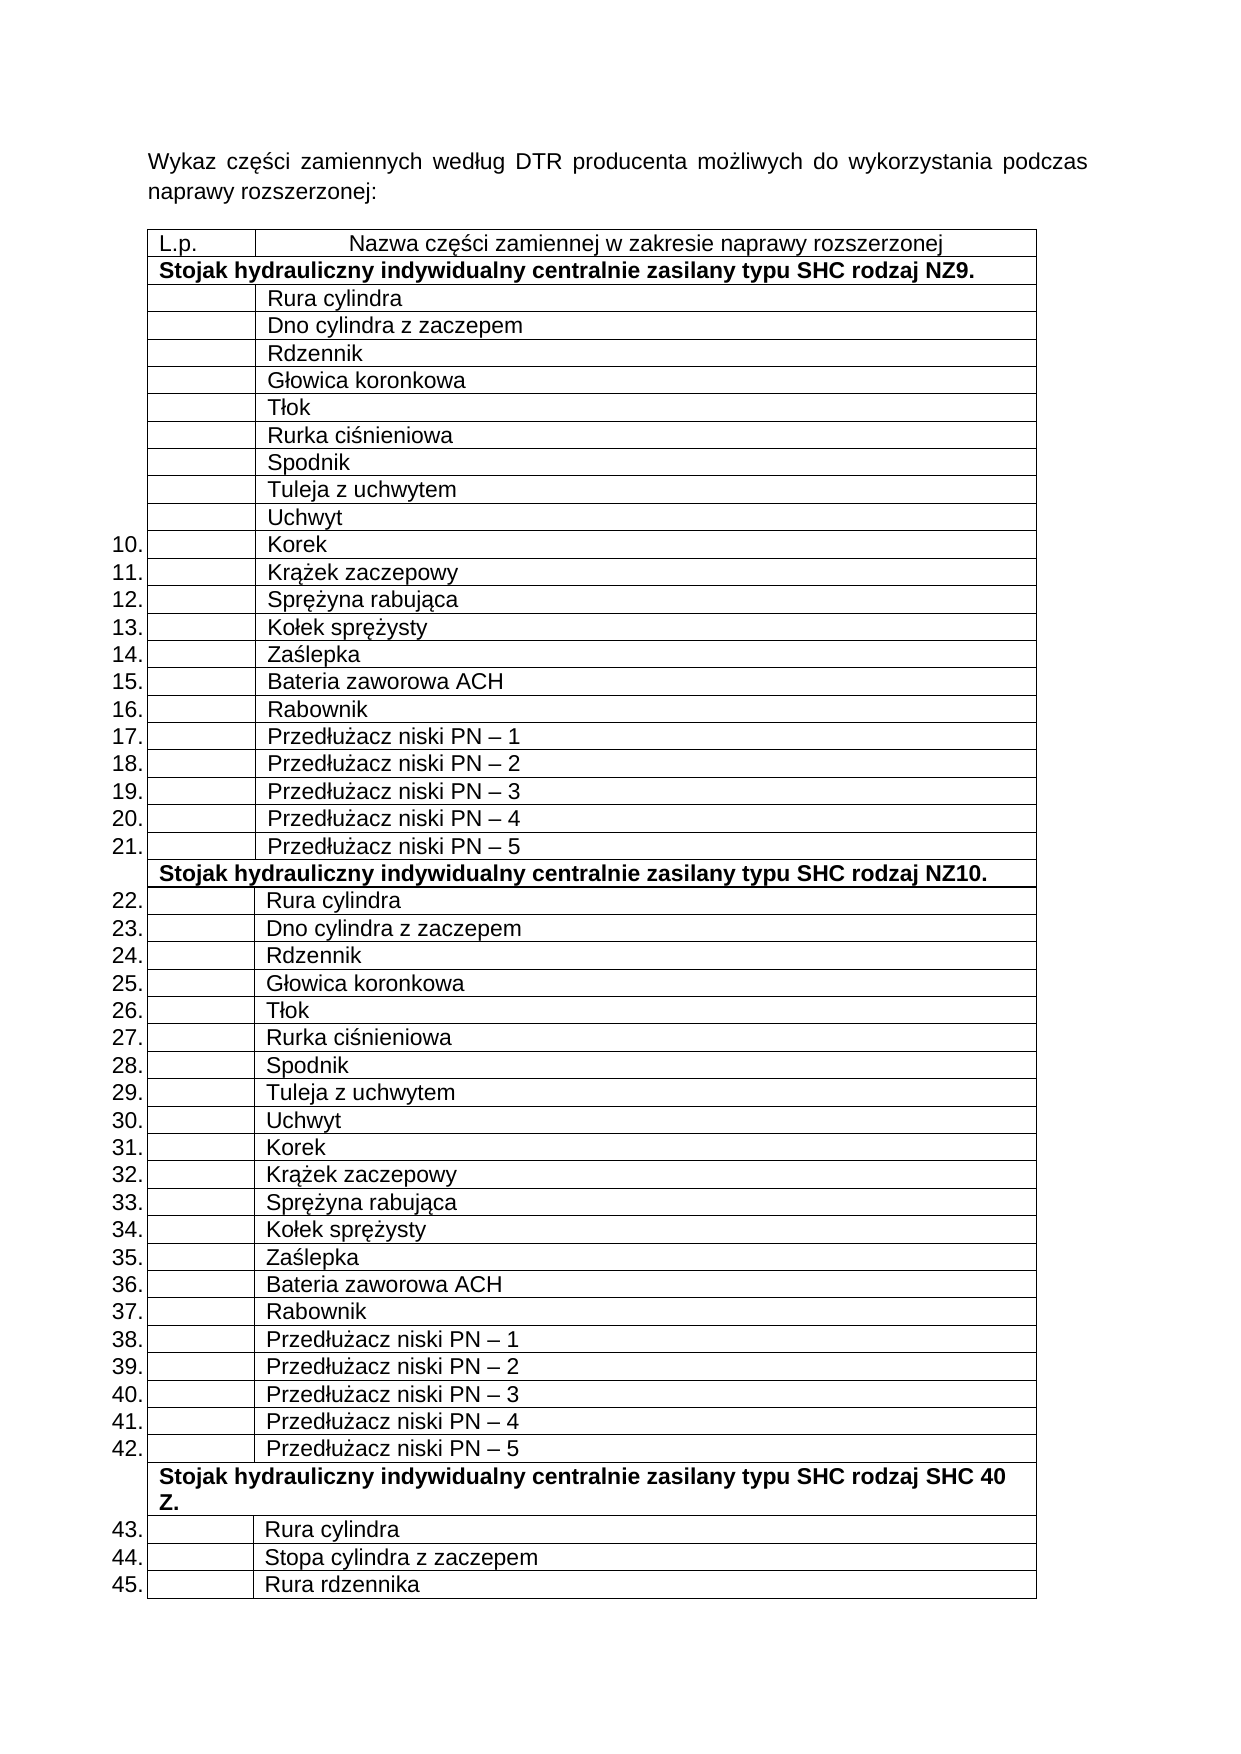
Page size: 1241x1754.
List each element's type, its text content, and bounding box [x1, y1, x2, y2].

table_cell [148, 942, 254, 968]
table_cell Stopa cylindra z zaczepem [254, 1544, 1036, 1570]
table_cell [148, 723, 255, 749]
table_cell Rura rdzennika [254, 1571, 1036, 1598]
table_header L.p. [148, 230, 255, 256]
table_cell Uchwyt [256, 504, 1036, 530]
table_cell [148, 1571, 253, 1598]
table_cell Głowica koronkowa [255, 970, 1036, 996]
table_cell [148, 312, 255, 338]
table_cell [148, 614, 255, 640]
table_cell [148, 394, 255, 421]
table_cell [148, 476, 255, 503]
table_cell Przedłużacz niski PN – 1 [255, 1326, 1036, 1352]
table_cell Tuleja z uchwytem [256, 476, 1036, 503]
table_cell [148, 750, 255, 777]
table_cell [148, 1134, 254, 1160]
table_cell [148, 805, 255, 832]
table_cell Rdzennik [256, 340, 1036, 366]
table_cell Uchwyt [255, 1107, 1036, 1133]
table_cell Zaślepka [255, 1244, 1036, 1270]
table_cell Rura cylindra [255, 888, 1036, 914]
table_cell Rurka ciśnieniowa [256, 422, 1036, 448]
table_cell Dno cylindra z zaczepem [255, 915, 1036, 941]
table_cell [148, 1271, 254, 1297]
table_cell Tłok [255, 997, 1036, 1023]
table_cell Spodnik [255, 1052, 1036, 1078]
table_cell Korek [255, 1134, 1036, 1160]
text Wykaz części zamiennych według DTR producenta możliwych do wykorzystania podczas naprawy rozszerzonej: [148, 148, 1088, 204]
table_cell Rabownik [256, 696, 1036, 722]
table_cell [148, 997, 254, 1023]
table_cell [148, 449, 255, 475]
table_cell [148, 285, 255, 311]
table_cell [148, 1079, 254, 1106]
table_cell Sprężyna rabująca [255, 1189, 1036, 1215]
table_cell [148, 696, 255, 722]
table_cell [148, 1161, 254, 1188]
table_cell [148, 970, 254, 996]
table_cell Przedłużacz niski PN – 5 [256, 833, 1036, 859]
table_cell [148, 1516, 253, 1543]
table_cell [148, 559, 255, 585]
table_cell [148, 833, 255, 859]
table_cell Rabownik [255, 1298, 1036, 1325]
table_cell [148, 586, 255, 612]
table_cell [148, 1381, 254, 1407]
table_cell [148, 915, 254, 941]
table_cell [148, 888, 254, 914]
table_cell Krążek zaczepowy [256, 559, 1036, 585]
table_cell Przedłużacz niski PN – 4 [256, 805, 1036, 832]
table_cell Przedłużacz niski PN – 5 [255, 1435, 1036, 1462]
table_cell Kołek sprężysty [256, 614, 1036, 640]
table_cell Przedłużacz niski PN – 3 [256, 778, 1036, 804]
table_cell Zaślepka [256, 641, 1036, 667]
table_cell [148, 1024, 254, 1051]
table_cell Rdzennik [255, 942, 1036, 968]
table_cell Przedłużacz niski PN – 2 [256, 750, 1036, 777]
table_cell Stojak hydrauliczny indywidualny centralnie zasilany typu SHC rodzaj NZ9. [148, 257, 1036, 284]
table_cell Stojak hydrauliczny indywidualny centralnie zasilany typu SHC rodzaj SHC 40 Z. [148, 1463, 1036, 1515]
table_cell Bateria zaworowa ACH [255, 1271, 1036, 1297]
table_cell Stojak hydrauliczny indywidualny centralnie zasilany typu SHC rodzaj NZ10. [148, 860, 1036, 886]
table_cell Przedłużacz niski PN – 3 [255, 1381, 1036, 1407]
table_cell Korek [256, 531, 1036, 558]
table_cell [148, 1216, 254, 1242]
table_cell [148, 367, 255, 393]
table_cell Bateria zaworowa ACH [256, 668, 1036, 694]
table_cell [148, 641, 255, 667]
table_cell [148, 1326, 254, 1352]
table_cell Dno cylindra z zaczepem [256, 312, 1036, 338]
table_cell Krążek zaczepowy [255, 1161, 1036, 1188]
table_cell [148, 1107, 254, 1133]
table_cell [148, 1052, 254, 1078]
table_cell [148, 778, 255, 804]
table_cell [148, 668, 255, 694]
table_header Nazwa części zamiennej w zakresie naprawy rozszerzonej [256, 230, 1036, 256]
table_cell Spodnik [256, 449, 1036, 475]
table_cell [148, 1353, 254, 1379]
table_cell Rura cylindra [256, 285, 1036, 311]
table_cell Głowica koronkowa [256, 367, 1036, 393]
table_cell [148, 1544, 253, 1570]
table_cell [148, 1408, 254, 1434]
table_cell [148, 531, 255, 558]
table_cell [148, 1298, 254, 1325]
table_cell [148, 340, 255, 366]
table_cell [148, 1244, 254, 1270]
table_cell Rurka ciśnieniowa [255, 1024, 1036, 1051]
table_cell Przedłużacz niski PN – 4 [255, 1408, 1036, 1434]
table_cell Tłok [256, 394, 1036, 421]
table_cell Przedłużacz niski PN – 2 [255, 1353, 1036, 1379]
table_cell [148, 422, 255, 448]
table_cell [148, 1189, 254, 1215]
table_cell Przedłużacz niski PN – 1 [256, 723, 1036, 749]
table_cell [148, 1435, 254, 1462]
table_cell Tuleja z uchwytem [255, 1079, 1036, 1106]
table_cell Kołek sprężysty [255, 1216, 1036, 1242]
table_cell Rura cylindra [254, 1516, 1036, 1543]
table_cell Sprężyna rabująca [256, 586, 1036, 612]
table_cell [148, 504, 255, 530]
